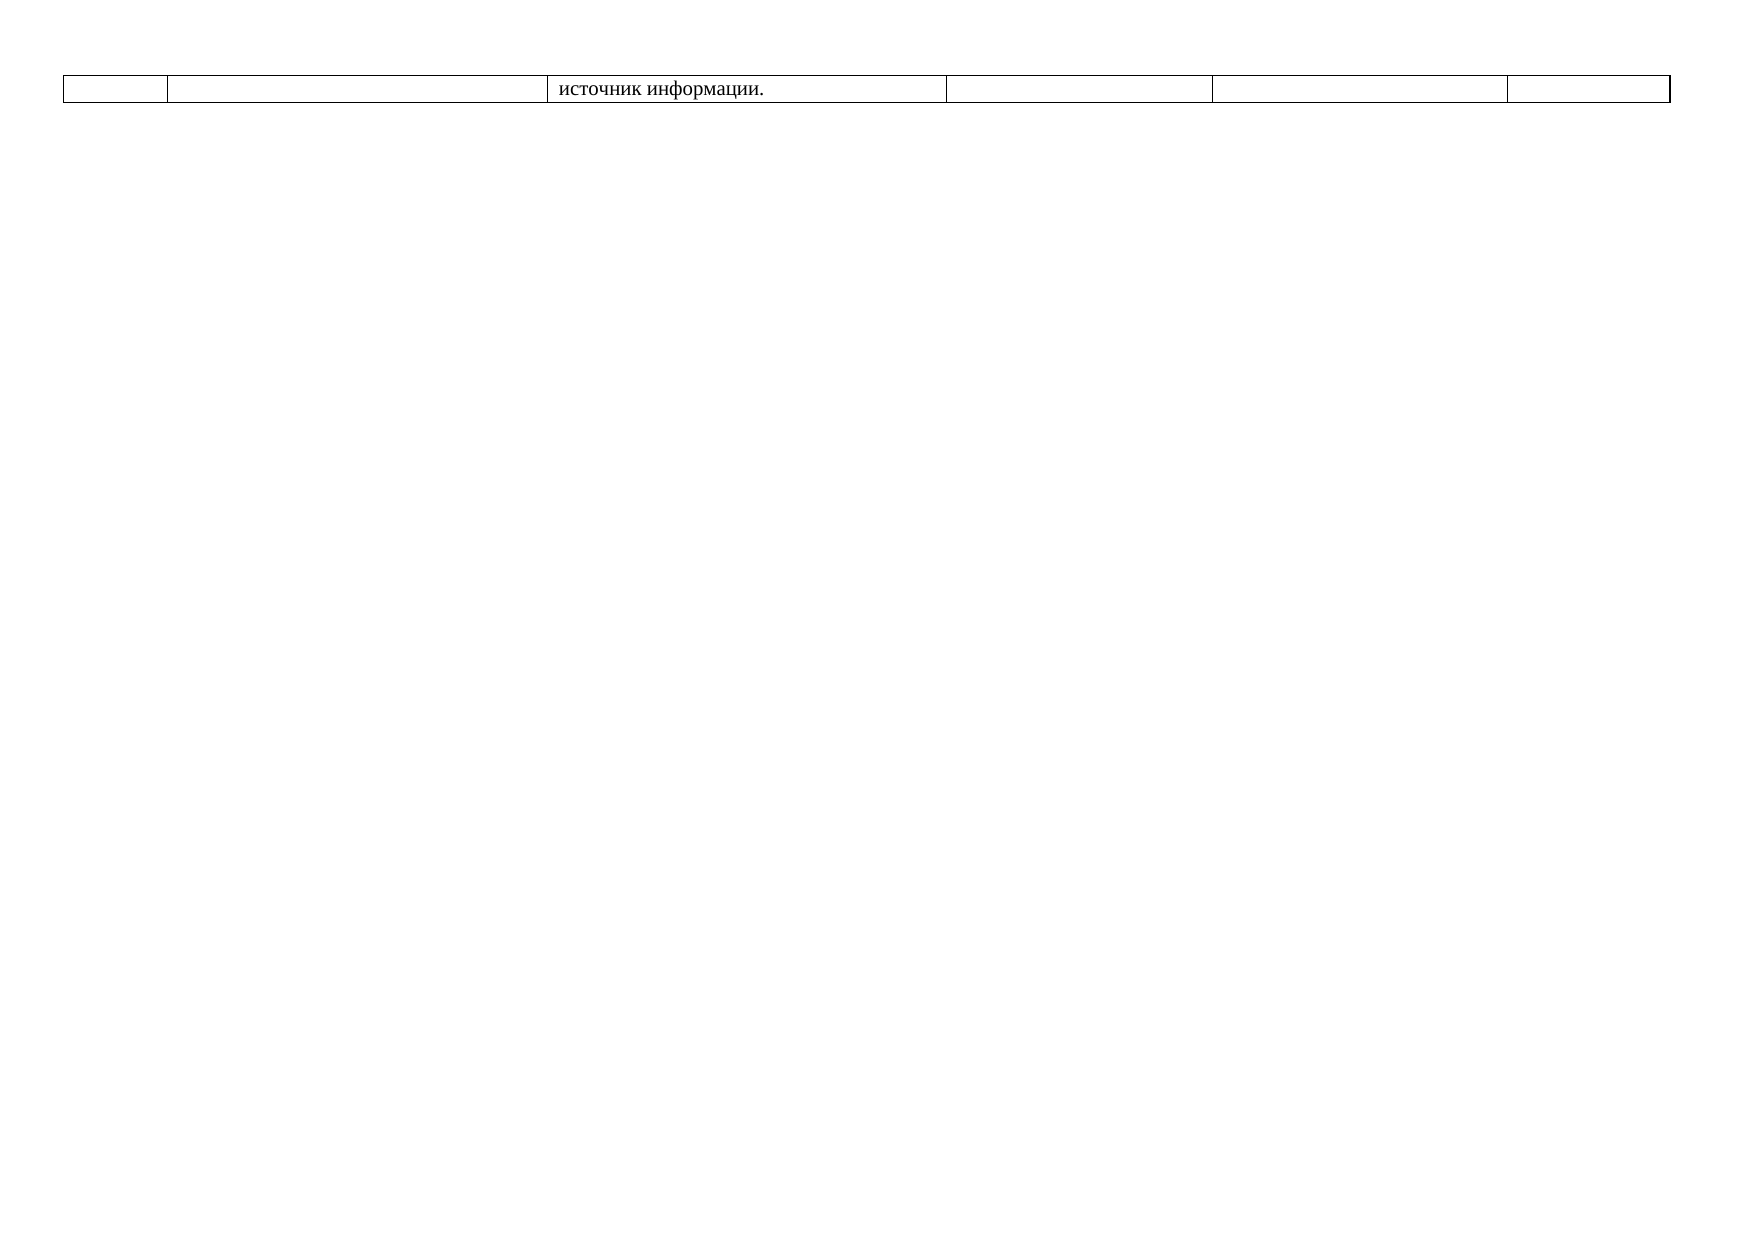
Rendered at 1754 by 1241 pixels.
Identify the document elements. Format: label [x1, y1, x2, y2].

table_cell [947, 76, 1212, 102]
table_cell [1213, 76, 1507, 102]
table_cell [548, 76, 946, 102]
